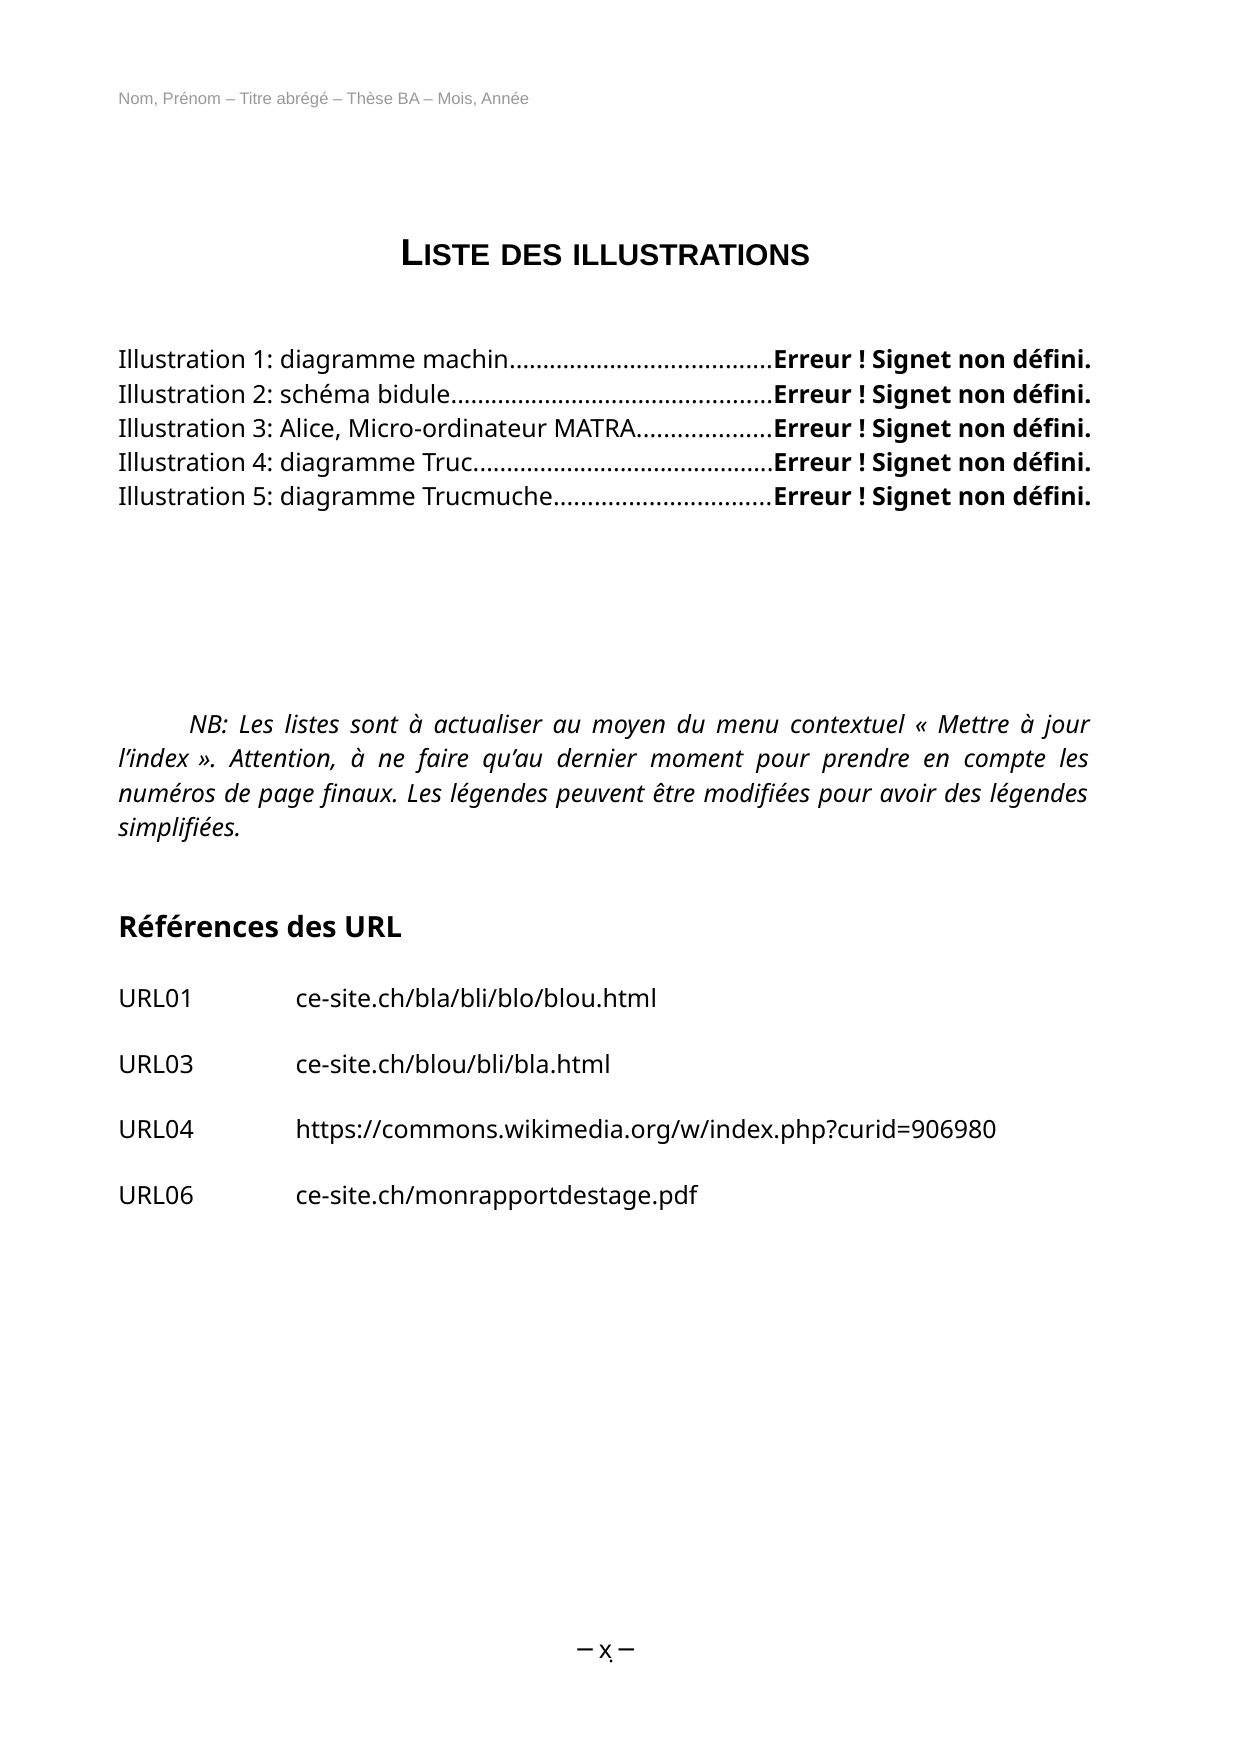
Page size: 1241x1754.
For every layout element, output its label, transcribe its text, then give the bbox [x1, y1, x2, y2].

text Illustration 2: schéma bidule Erreur ! Signet non défini. [118, 376, 1093, 410]
text Références des URL [118, 907, 1093, 946]
text URL04 https://commons.wikimedia.org/w/index.php?curid=906980 [118, 1112, 1093, 1146]
text Illustration 4: diagramme Truc. Erreur ! Signet non défini. [118, 444, 1093, 478]
text URL06 ce-site.ch/monrapportdestage.pdf [118, 1177, 1093, 1212]
text Illustration 3: Alice, Micro-ordinateur MATRA. Erreur ! Signet non défini. [118, 410, 1093, 444]
text Illustration 5: diagramme Trucmuche. Erreur ! Signet non défini. [118, 478, 1093, 512]
text Illustration 1: diagramme machin Erreur ! Signet non défini. [118, 342, 1093, 376]
text Liste des illustrations [118, 230, 1093, 273]
text NB: Les listes sont à actualiser au moyen du menu contextuel « Mettre à jour l’index ». Attention, à ne faire qu’au dernier moment pour prendre en compte les numéros de page finaux. Les légendes peuvent être modifiées pour avoir des légendes simplifiées. [118, 707, 1093, 843]
text URL03 ce-site.ch/blou/bli/bla.html [118, 1046, 1093, 1080]
text URL01 ce-site.ch/bla/bli/blo/blou.html [118, 981, 1093, 1015]
